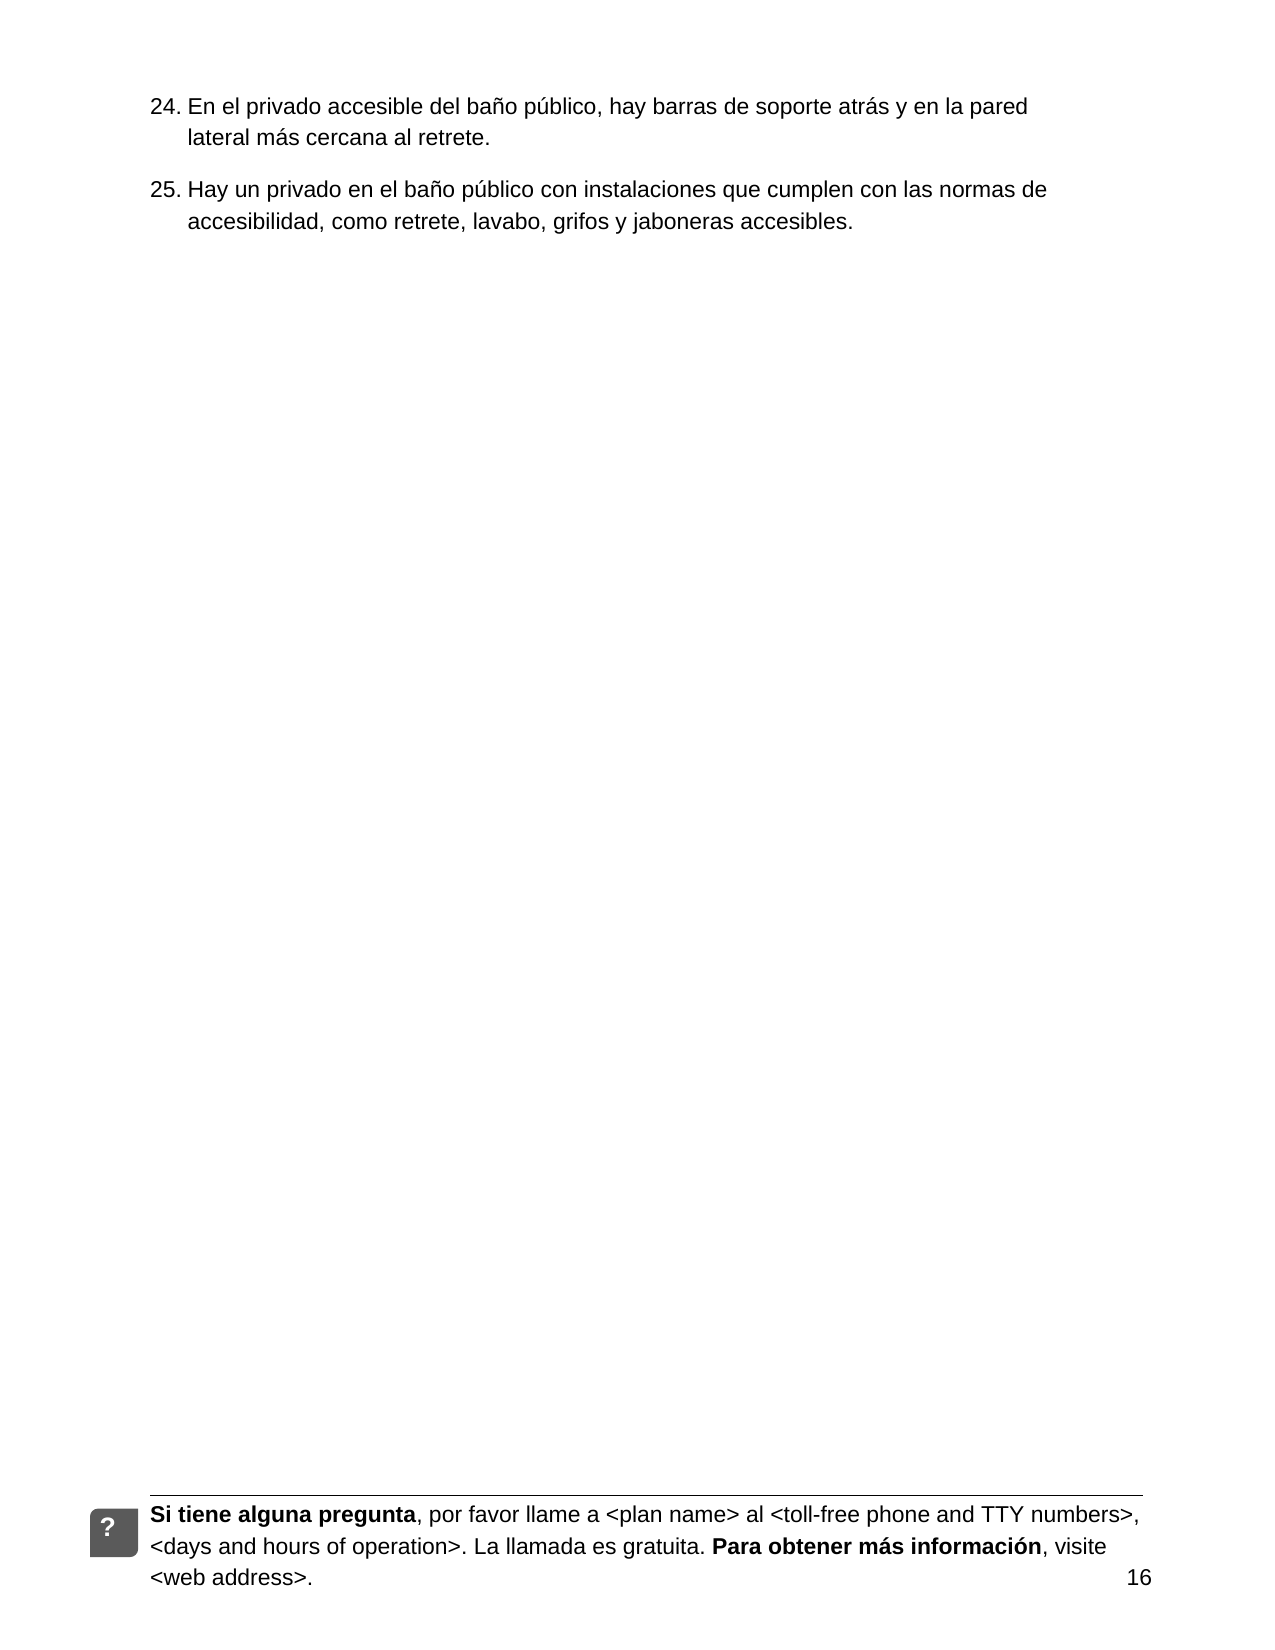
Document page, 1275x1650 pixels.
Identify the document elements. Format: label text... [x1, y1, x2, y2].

list En el privado accesible del baño público, hay barras de soporte atrás y en la pared lateral más cercana al retrete. [150, 89, 1068, 152]
list Hay un privado en el baño público con instalaciones que cumplen con las normas de accesibilidad, como retrete, lavabo, grifos y jaboneras accesibles. [150, 173, 1068, 235]
